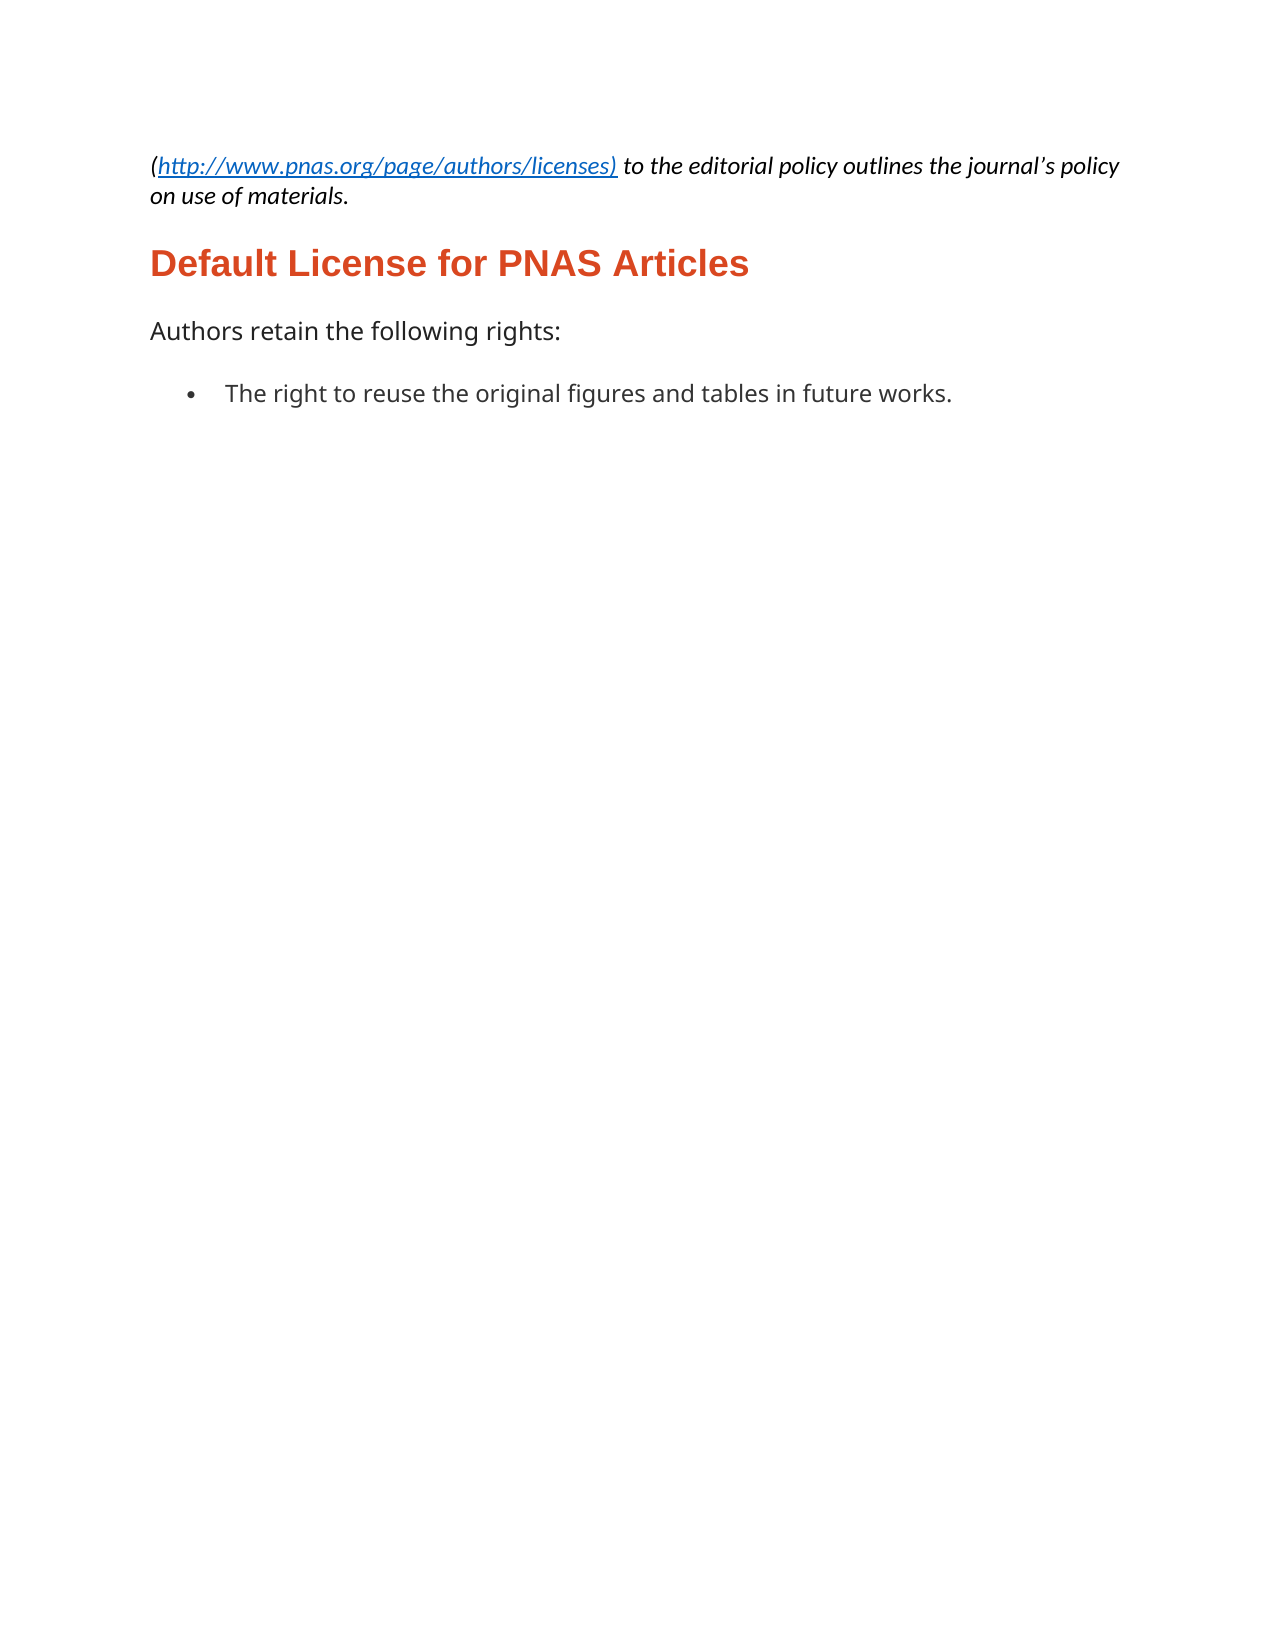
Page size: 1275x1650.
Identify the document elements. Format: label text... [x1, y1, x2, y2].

subtitle Authors retain the following rights: [150, 314, 1125, 348]
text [150, 150, 1125, 211]
list The right to reuse the original figures and tables in future works. [187, 377, 1125, 410]
text Default License for PNAS Articles [150, 242, 1125, 285]
